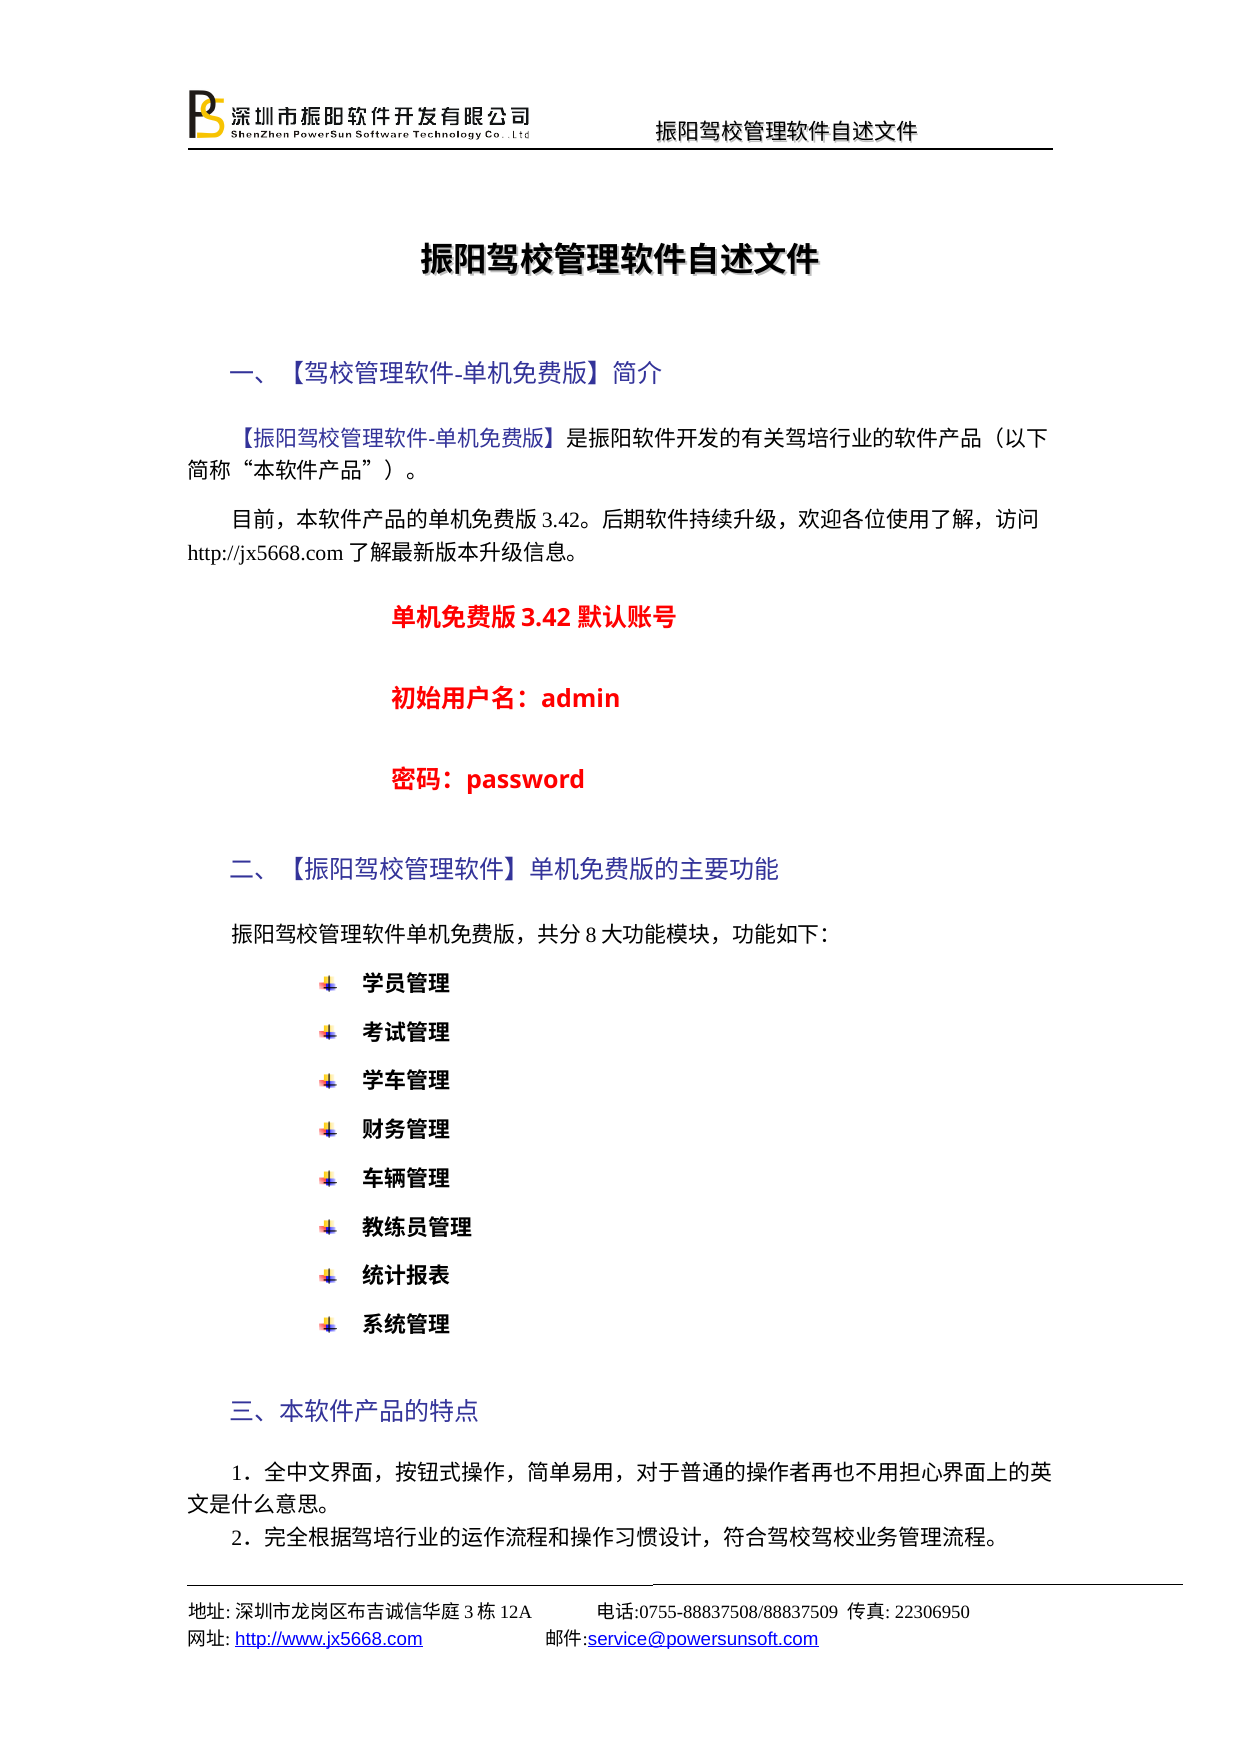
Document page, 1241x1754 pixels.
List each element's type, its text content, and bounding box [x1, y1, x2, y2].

text 【振阳驾校管理软件-单机免费版】是振阳软件开发的有关驾培行业的软件产品（以下简称“本软件产品”）。 [187, 420, 1053, 485]
list 车辆管理 [319, 1160, 1053, 1193]
list 财务管理 [319, 1112, 1053, 1144]
list 学员管理 [319, 965, 1053, 998]
picture [187, 88, 529, 140]
text 1．全中文界面，按钮式操作，简单易用，对于普通的操作者再也不用担心界面上的英文是什么意思。 [187, 1454, 1053, 1519]
picture [319, 1120, 337, 1138]
text 目前，本软件产品的单机免费版3.42。后期软件持续升级，欢迎各位使用了解，访问http://jx5668.com了解最新版本升级信息。 [187, 502, 1053, 567]
text 密码：password [341, 745, 1053, 810]
text 三、本软件产品的特点 [187, 1377, 1053, 1442]
picture [319, 1169, 337, 1187]
picture [319, 1023, 337, 1040]
list 学车管理 [319, 1063, 1053, 1095]
picture [319, 1267, 337, 1284]
list 考试管理 [319, 1014, 1053, 1047]
picture [319, 974, 337, 992]
list 统计报表 [319, 1258, 1053, 1290]
text 单机免费版3.42 默认账号 [341, 583, 1053, 648]
text 2．完全根据驾培行业的运作流程和操作习惯设计，符合驾校驾校业务管理流程。 [187, 1519, 1053, 1552]
picture [319, 1315, 337, 1333]
text 振阳驾校管理软件单机免费版，共分8大功能模块，功能如下： [187, 917, 1053, 949]
list 系统管理 [319, 1307, 1053, 1339]
text 二、【振阳驾校管理软件】单机免费版的主要功能 [187, 835, 1053, 900]
picture [319, 1218, 337, 1235]
text 振阳驾校管理软件自述文件 [187, 224, 1053, 289]
picture [319, 1072, 337, 1089]
text 初始用户名：admin [341, 664, 1053, 729]
text 一、【驾校管理软件-单机免费版】简介 [187, 339, 1053, 404]
list 教练员管理 [319, 1209, 1053, 1242]
